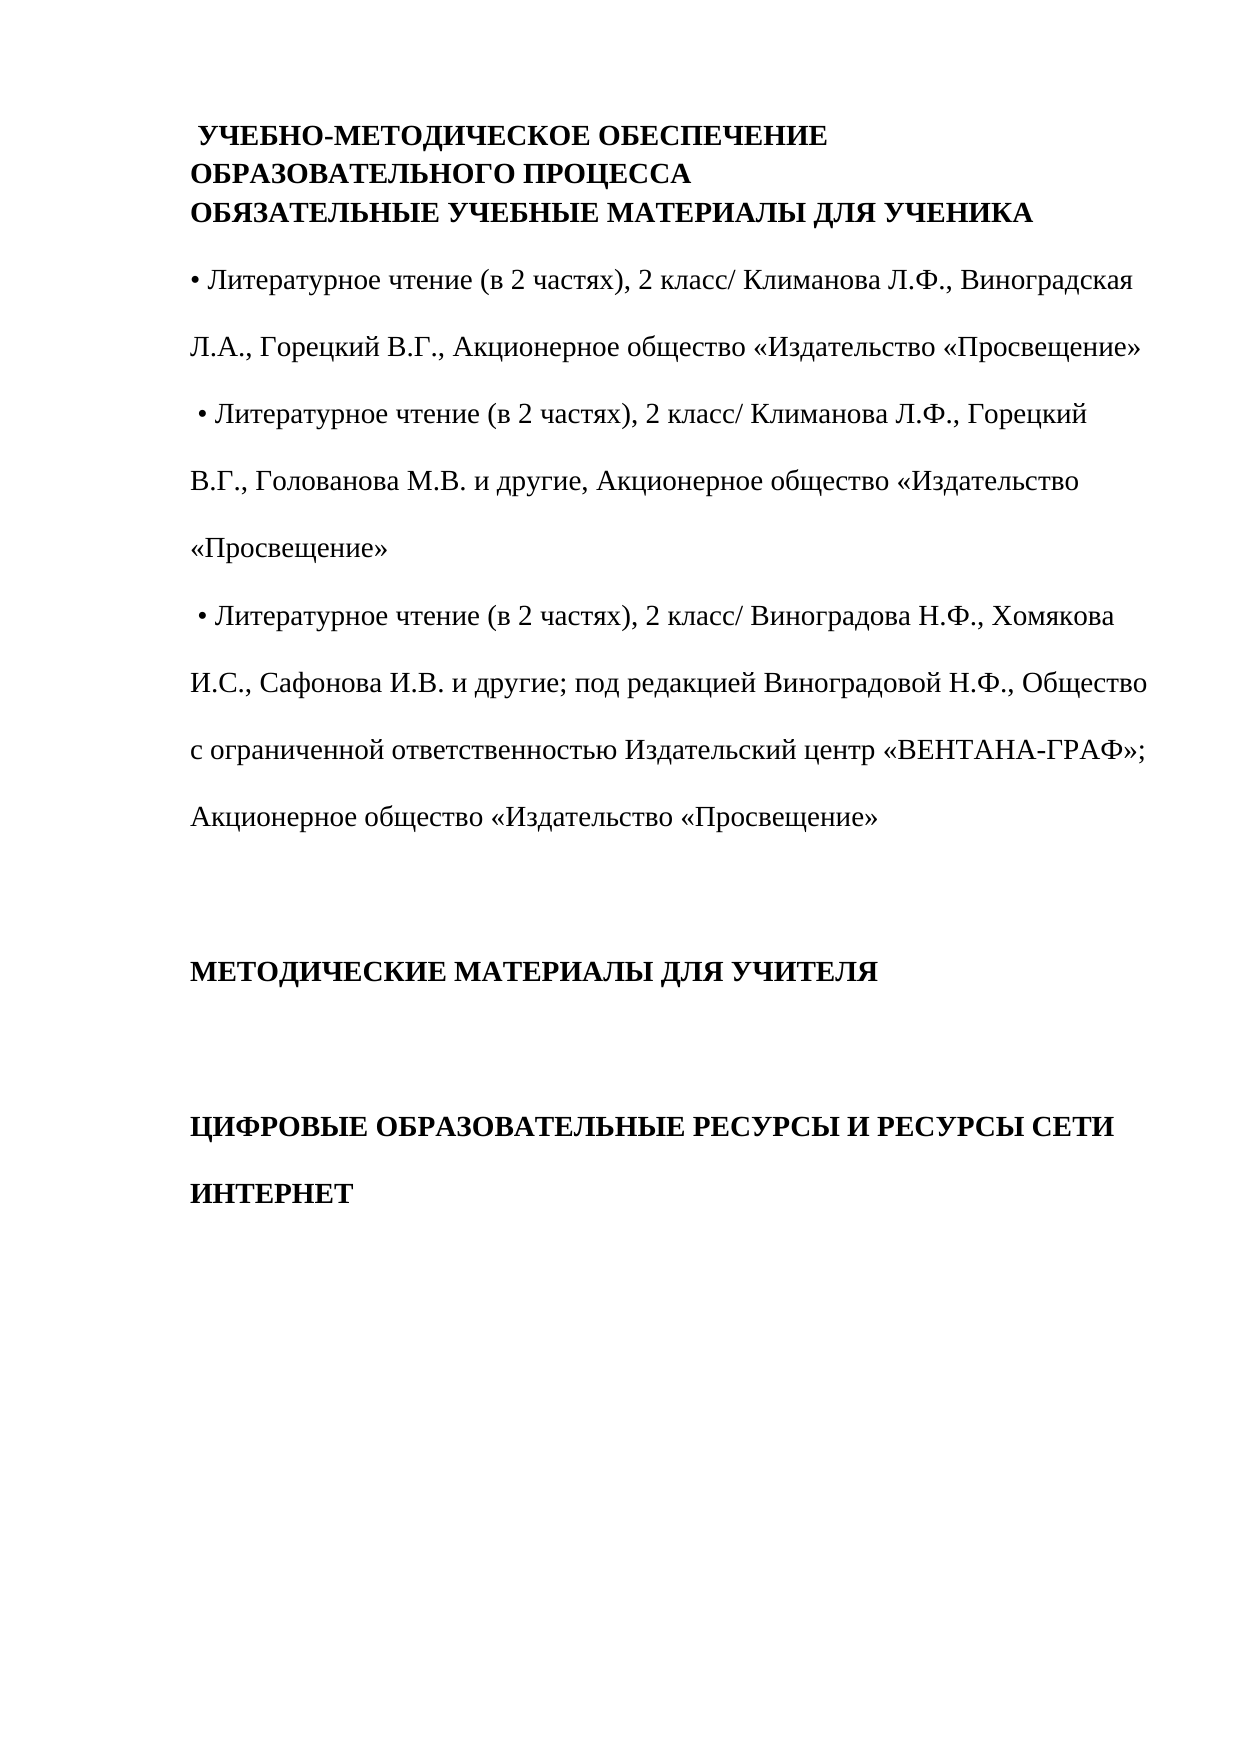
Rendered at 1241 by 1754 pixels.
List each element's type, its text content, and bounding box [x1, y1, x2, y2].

text ОБЯЗАТЕЛЬНЫЕ УЧЕБНЫЕ МАТЕРИАЛЫ ДЛЯ УЧЕНИКА [190, 195, 1152, 229]
text • Литературное чтение (в 2 частях), 2 класс/ Климанова Л.Ф., Виноградская Л.А., Горецкий В.Г., Акционерное общество «Издательство «Просвещение» • Литературное чтение (в 2 частях), 2 класс/ Климанова Л.Ф., Горецкий В.Г., Голованова М.В. и другие, Акционерное общество «Издательство «Просвещение» • Литературное чтение (в 2 частях), 2 класс/ Виноградова Н.Ф., Хомякова И.С., Сафонова И.В. и другие; под редакцией Виноградовой Н.Ф., Общество с ограниченной ответственностью Издательский центр «ВЕНТАНА-ГРАФ»; Акционерное общество «Издательство «Просвещение» [190, 262, 1152, 832]
text ЦИФРОВЫЕ ОБРАЗОВАТЕЛЬНЫЕ РЕСУРСЫ И РЕСУРСЫ СЕТИ ИНТЕРНЕТ [190, 1109, 1152, 1210]
text УЧЕБНО-МЕТОДИЧЕСКОЕ ОБЕСПЕЧЕНИЕ ОБРАЗОВАТЕЛЬНОГО ПРОЦЕССА [190, 118, 1152, 190]
text МЕТОДИЧЕСКИЕ МАТЕРИАЛЫ ДЛЯ УЧИТЕЛЯ [190, 954, 1152, 988]
